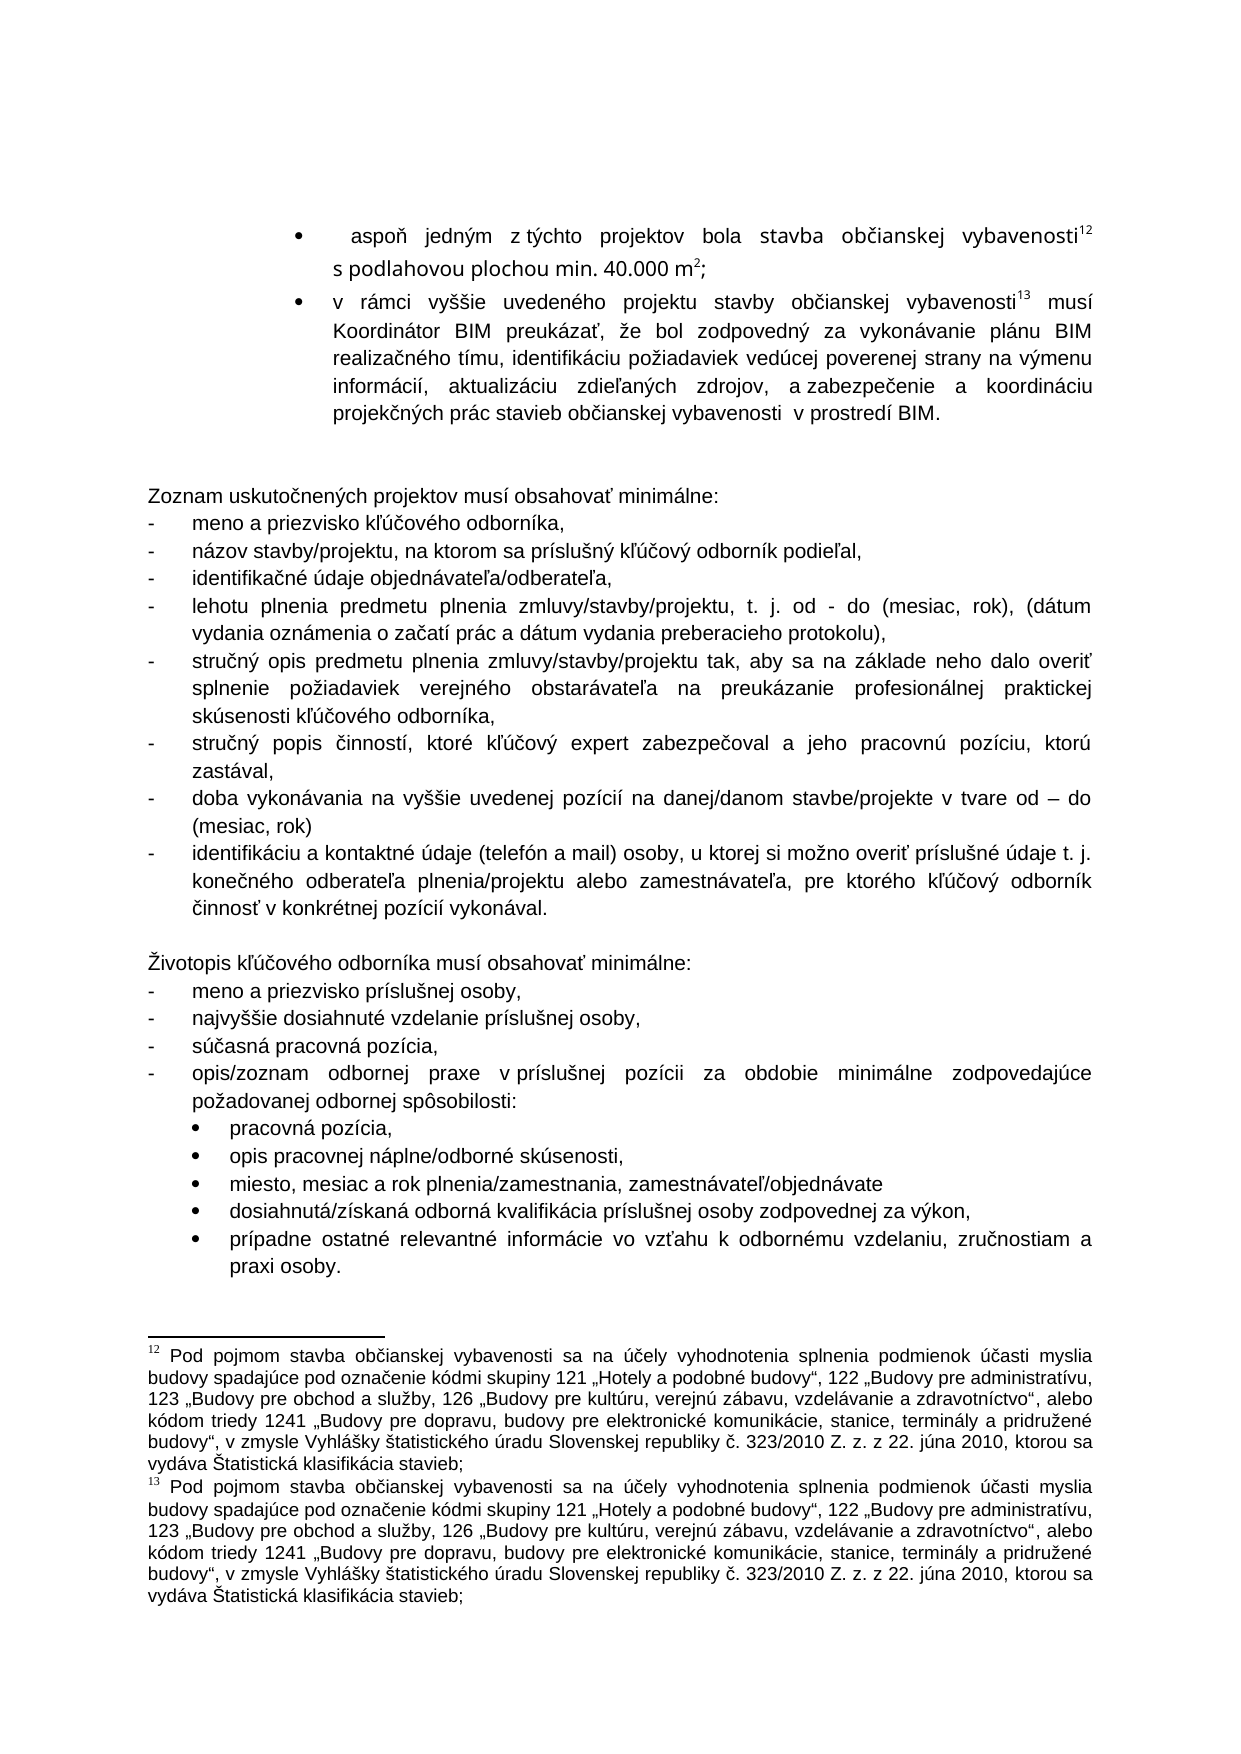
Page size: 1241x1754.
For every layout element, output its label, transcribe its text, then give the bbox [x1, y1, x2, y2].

list aspoň jedným z týchto projektov bola stavba občianskej vybavenosti s podlahovou plochou min. 40.000 m2; [295, 222, 1093, 283]
list v rámci vyššie uvedeného projektu stavby občianskej vybavenosti musí Koordinátor BIM preukázať, že bol zodpovedný za vykonávanie plánu BIM realizačného tímu, identifikáciu požiadaviek vedúcej poverenej strany na výmenu informácií, aktualizáciu zdieľaných zdrojov, a zabezpečenie a koordináciu projekčných prác stavieb občianskej vybavenosti v prostredí BIM. [295, 287, 1093, 425]
text Zoznam uskutočnených projektov musí obsahovať minimálne: [148, 484, 1093, 508]
list identifikačné údaje objednávateľa/odberateľa, [148, 566, 1093, 590]
list dosiahnutá/získaná odborná kvalifikácia príslušnej osoby zodpovednej za výkon, [192, 1199, 1093, 1223]
list prípadne ostatné relevantné informácie vo vzťahu k odbornému vzdelaniu, zručnostiam a praxi osoby. [192, 1227, 1093, 1278]
list meno a priezvisko príslušnej osoby, [148, 979, 1093, 1003]
list stručný popis činností, ktoré kľúčový expert zabezpečoval a jeho pracovnú pozíciu, ktorú zastával, [148, 731, 1093, 783]
list doba vykonávania na vyššie uvedenej pozícií na danej/danom stavbe/projekte v tvare od – do (mesiac, rok) [148, 786, 1093, 838]
list opis/zoznam odbornej praxe v príslušnej pozícii za obdobie minimálne zodpovedajúce požadovanej odbornej spôsobilosti: [148, 1061, 1093, 1113]
list meno a priezvisko kľúčového odborníka, [148, 511, 1093, 535]
list identifikáciu a kontaktné údaje (telefón a mail) osoby, u ktorej si možno overiť príslušné údaje t. j. konečného odberateľa plnenia/projektu alebo zamestnávateľa, pre ktorého kľúčový odborník činnosť v konkrétnej pozícií vykonával. [148, 841, 1093, 920]
list súčasná pracovná pozícia, [148, 1034, 1093, 1058]
list miesto, mesiac a rok plnenia/zamestnania, zamestnávateľ/objednávate [192, 1171, 1093, 1196]
list pracovná pozícia, [192, 1116, 1093, 1140]
list názov stavby/projektu, na ktorom sa príslušný kľúčový odborník podieľal, [148, 539, 1093, 563]
list najvyššie dosiahnuté vzdelanie príslušnej osoby, [148, 1006, 1093, 1030]
list stručný opis predmetu plnenia zmluvy/stavby/projektu tak, aby sa na základe neho dalo overiť splnenie požiadaviek verejného obstarávateľa na preukázanie profesionálnej praktickej skúsenosti kľúčového odborníka, [148, 649, 1093, 728]
list lehotu plnenia predmetu plnenia zmluvy/stavby/projektu, t. j. od - do (mesiac, rok), (dátum vydania oznámenia o začatí prác a dátum vydania preberacieho protokolu), [148, 594, 1093, 645]
text Životopis kľúčového odborníka musí obsahovať minimálne: [148, 951, 1093, 975]
list opis pracovnej náplne/odborné skúsenosti, [192, 1144, 1093, 1168]
